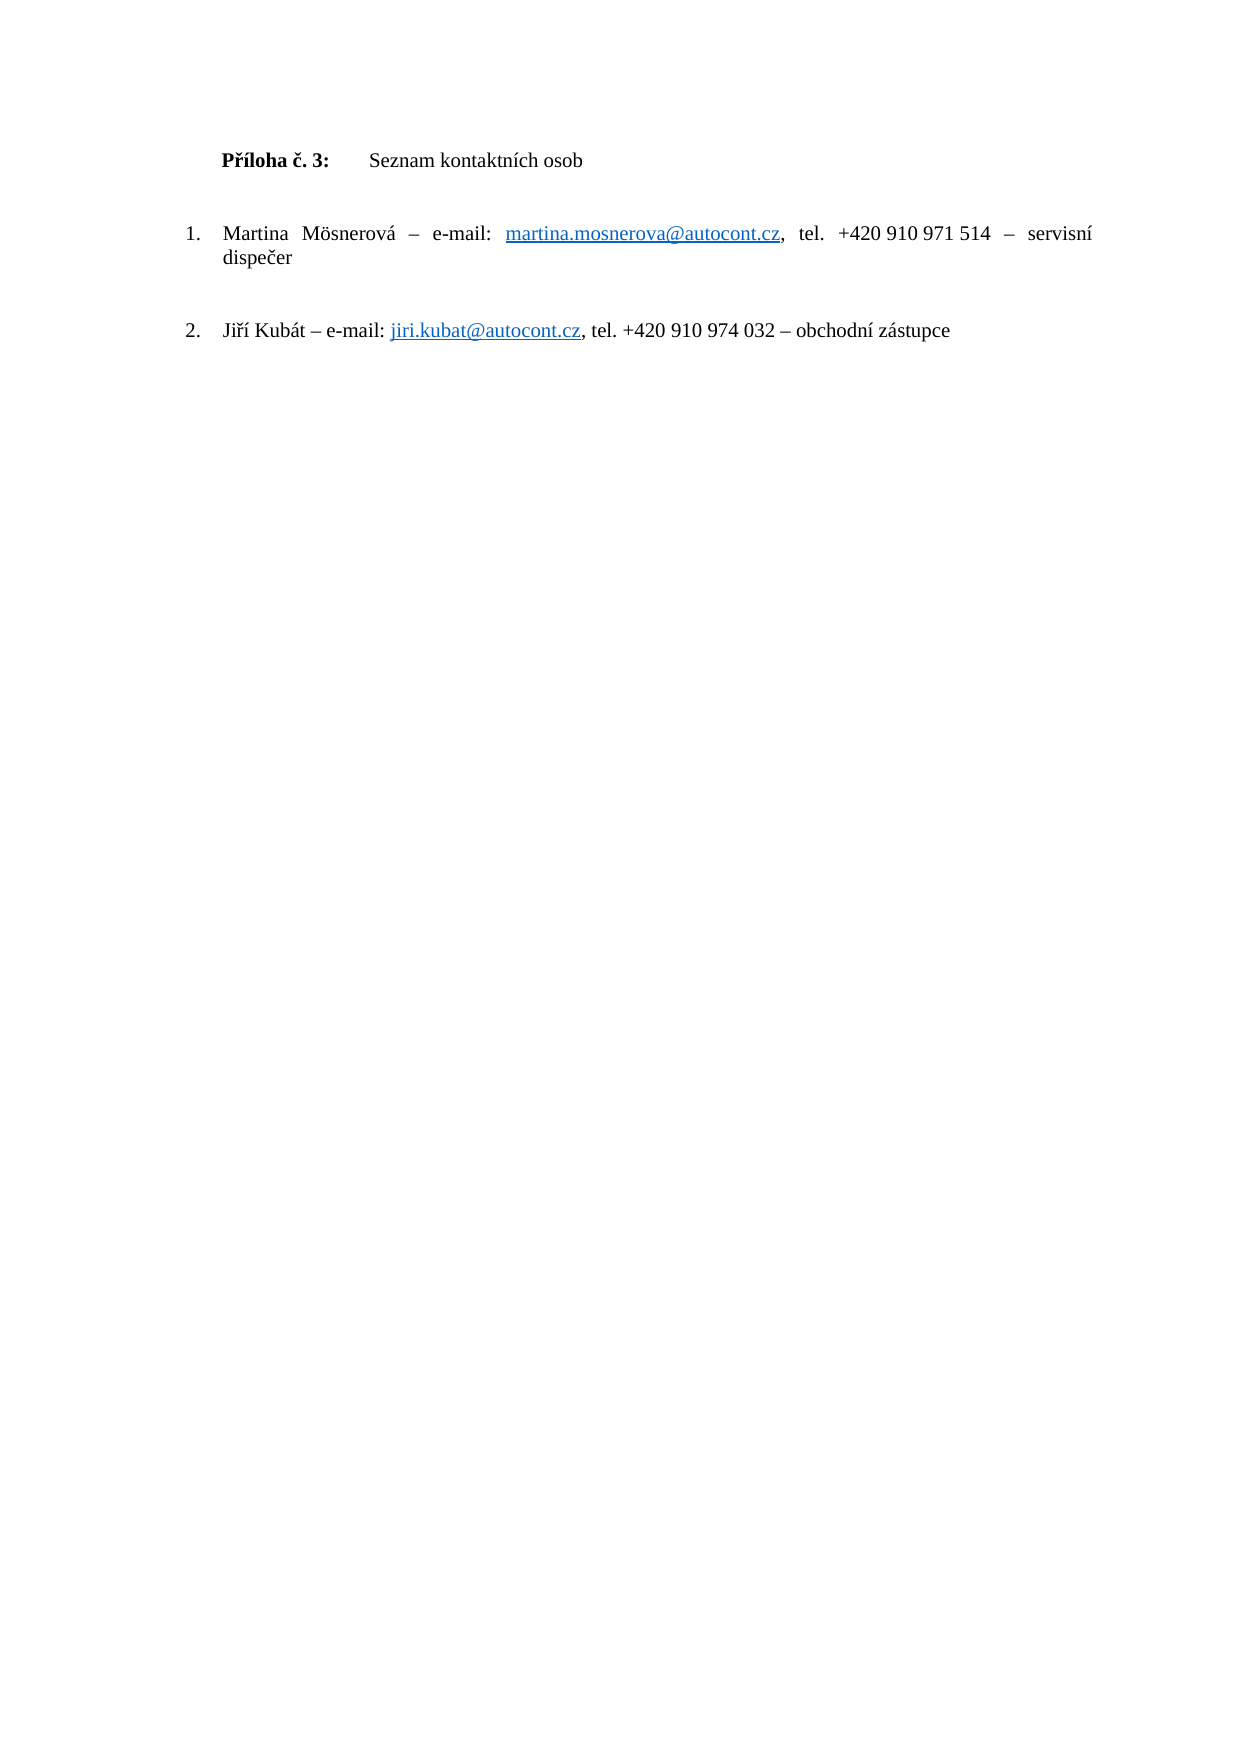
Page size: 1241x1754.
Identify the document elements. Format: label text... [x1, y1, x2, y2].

list Jiří Kubát – e-mail: jiri.kubat@autocont.cz, tel. +420 910 974 032 – obchodní zástupce [185, 318, 1093, 342]
text Příloha č. 3: Seznam kontaktních osob [221, 148, 1093, 172]
list Martina Mösnerová – e-mail: martina.mosnerova@autocont.cz, tel. +420 910 971 514 – servisní dispečer [185, 221, 1093, 269]
